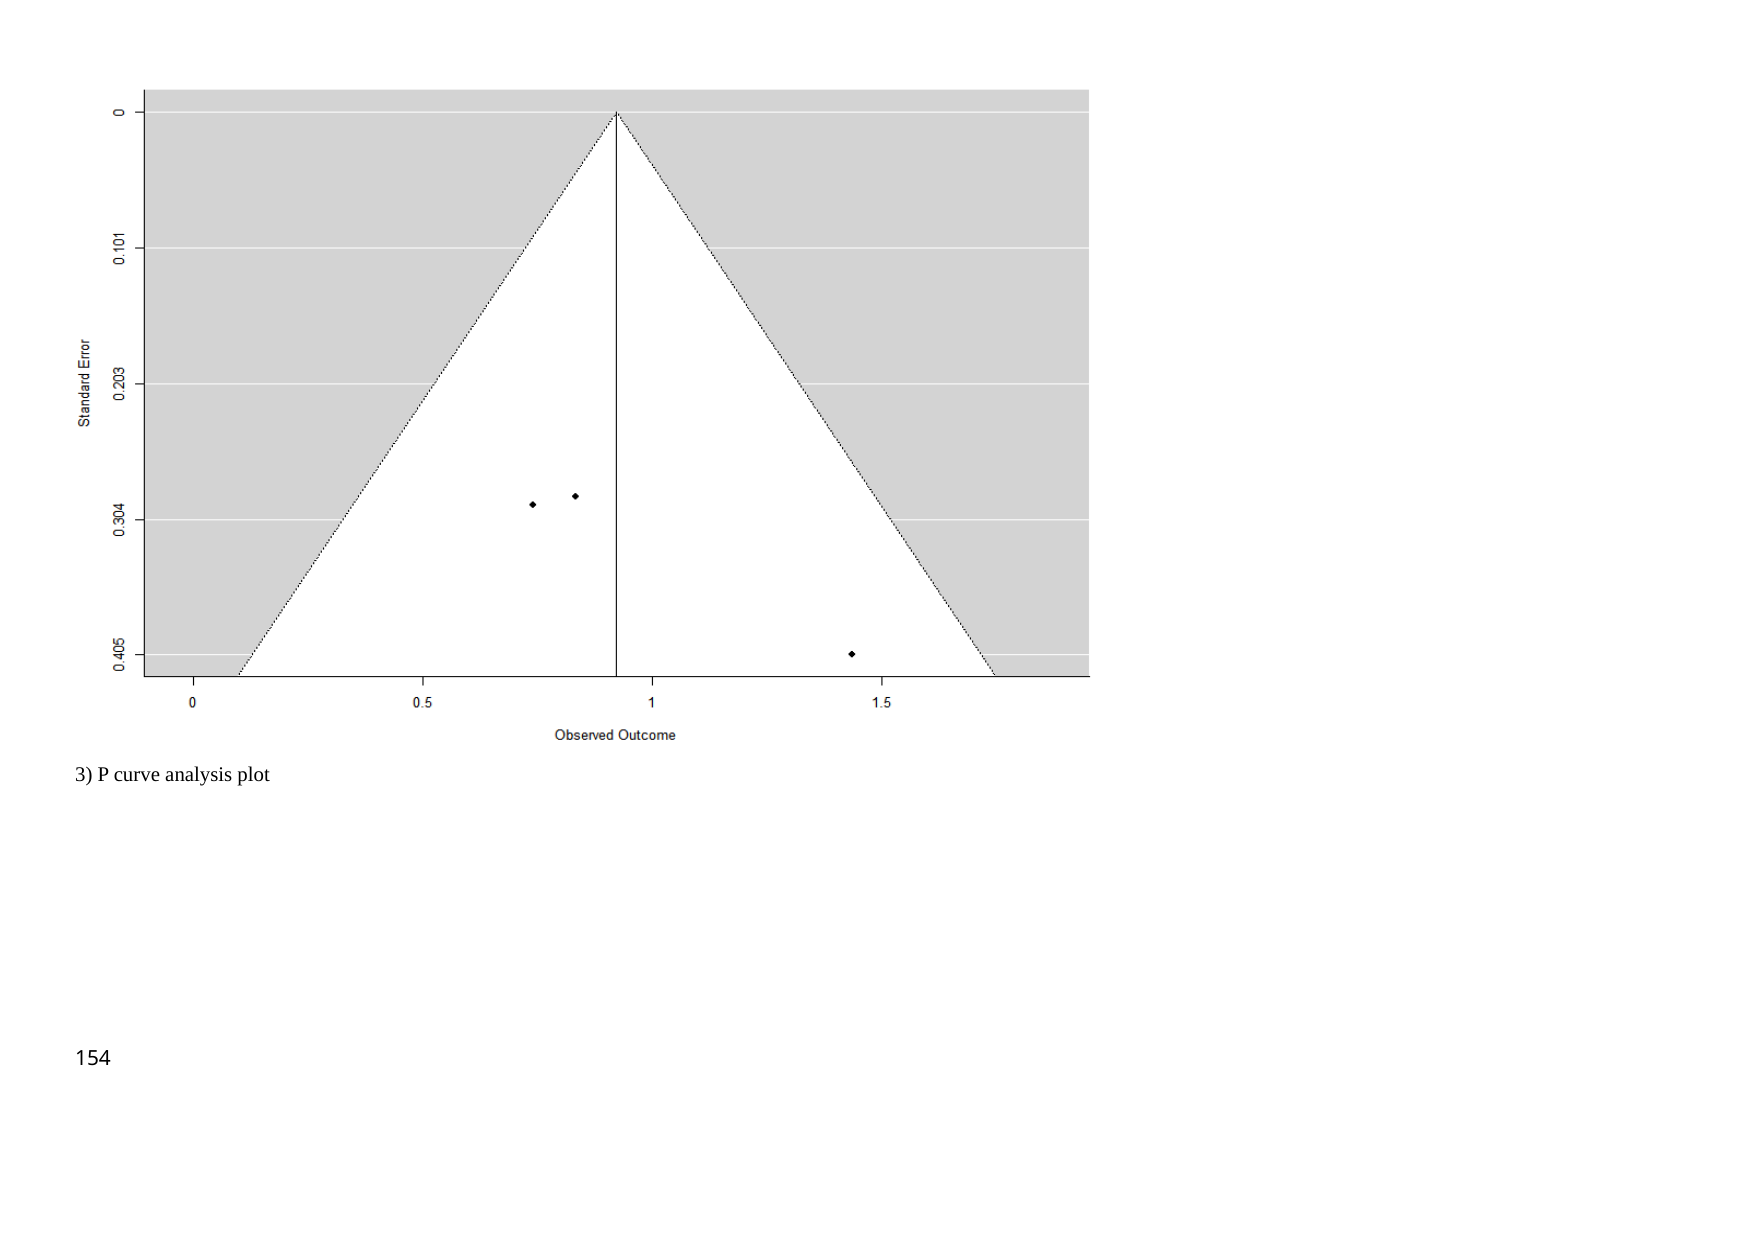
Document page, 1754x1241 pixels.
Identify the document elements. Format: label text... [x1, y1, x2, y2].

picture [75, 75, 1124, 743]
text 3) P curve analysis plot [75, 762, 1679, 786]
